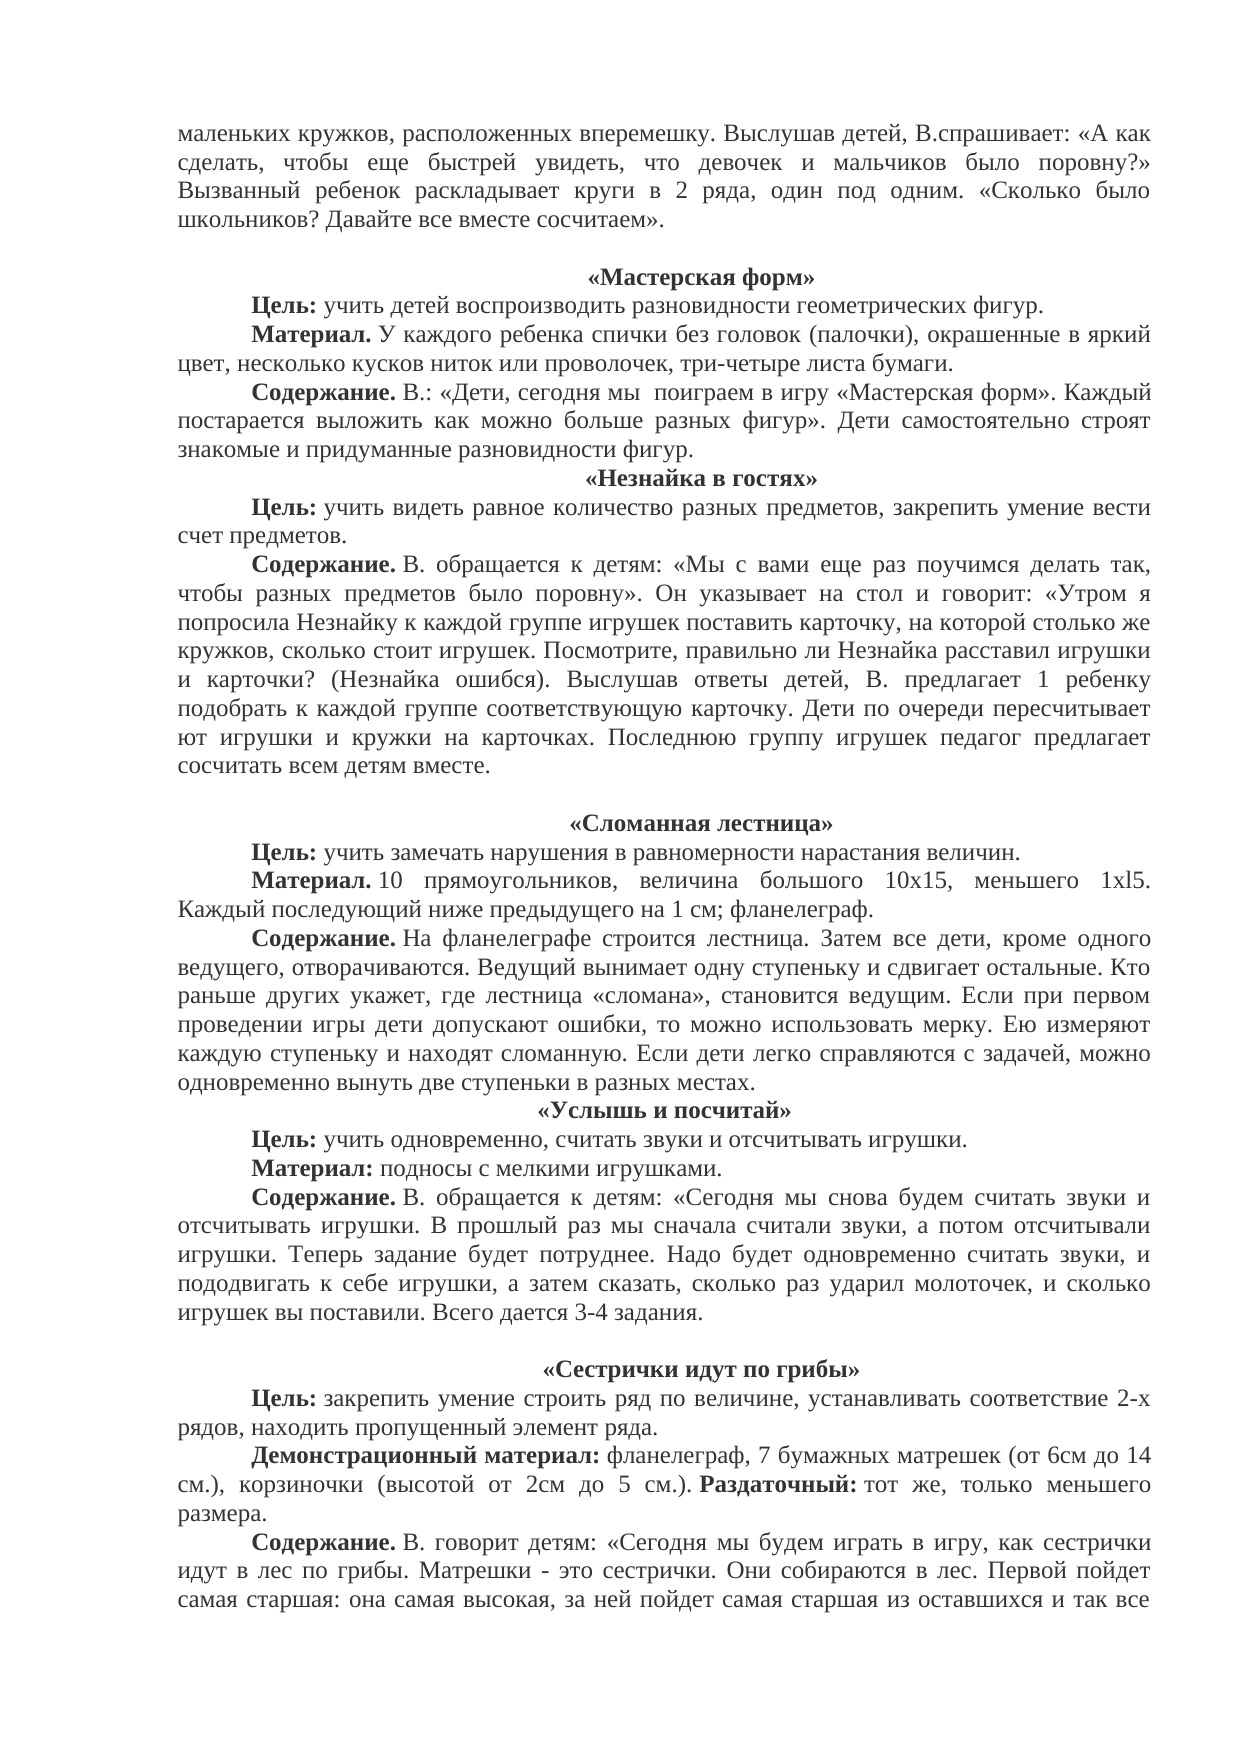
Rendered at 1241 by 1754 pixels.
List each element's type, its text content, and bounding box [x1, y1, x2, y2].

text «Сломанная лестница» [177, 808, 1152, 837]
text «Сестрички идут по грибы» [177, 1354, 1152, 1383]
text Демонстрационный материал: фланелеграф, 7 бумажных матрешек (от 6см до 14 см.), корзиночки (высотой от 2см до 5 см.). Раздаточный: тот же, только меньшего размера. [177, 1441, 1152, 1527]
text Содержание. В. обращается к детям: «Сегодня мы снова будем считать звуки и отсчитывать игрушки. В прошлый раз мы сначала считали звуки, а потом отсчитывали игрушки. Теперь задание будет потруднее. Надо будет одновременно считать звуки, и пододвигать к себе игрушки, а затем сказать, сколько раз ударил молоточек, и сколько игрушек вы поставили. Всего дается 3-4 задания. [177, 1182, 1152, 1326]
text Цель: закрепить умение строить ряд по величине, устанавливать соответствие 2-х рядов, находить пропущенный элемент ряда. [177, 1383, 1152, 1441]
text «Услышь и посчитай» [177, 1096, 1152, 1124]
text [177, 118, 1152, 233]
text Цель: учить замечать нарушения в равномерности нарастания величин. [177, 837, 1152, 866]
text Содержание. В. обращается к детям: «Мы с вами еще раз поучимся делать так, чтобы разных предметов было поровну». Он указывает на стол и говорит: «Утром я попросила Незнайку к каждой группе игрушек поставить карточку, на которой столько же кружков, сколько стоит игрушек. Посмотрите, правильно ли Незнайка расставил игрушки и карточки? (Незнайка ошибся). Выслушав ответы детей, В. предлагает 1 ребенку подобрать к каждой группе соответствующую карточку. Дети по очереди пересчитывает ют игрушки и кружки на карточках. Последнюю группу игрушек педагог предлагает сосчитать всем детям вместе. [177, 549, 1152, 779]
text Цель: учить детей воспроизводить разновидности геометрических фигур. [177, 291, 1152, 319]
text «Незнайка в гостях» [177, 463, 1152, 492]
text Содержание. На фланелеграфе строится лестница. Затем все дети, кроме одного ведущего, отворачиваются. Ведущий вынимает одну ступеньку и сдвигает остальные. Кто раньше других укажет, где лестница «сломана», становится ведущим. Если при первом проведении игры дети допускают ошибки, то можно использовать мерку. Ею измеряют каждую ступеньку и находят сломанную. Если дети легко справляются с задачей, можно одновременно вынуть две ступеньки в разных местах. [177, 923, 1152, 1096]
text Цель: учить видеть равное количество разных предметов, закрепить умение вести счет предметов. [177, 492, 1152, 549]
text Цель: учить одновременно, считать звуки и отсчитывать игрушки. [177, 1124, 1152, 1153]
text Материал. 10 прямоугольников, величина большого 10x15, меньшего 1xl5. Каждый последующий ниже предыдущего на 1 см; фланелеграф. [177, 866, 1152, 923]
text «Мастерская форм» [177, 262, 1152, 291]
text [177, 1527, 1152, 1613]
text Материал: подносы с мелкими игрушками. [177, 1153, 1152, 1182]
text Материал. У каждого ребенка спички без головок (палочки), окрашенные в яркий цвет, несколько кусков ниток или проволочек, три-четыре листа бумаги. [177, 319, 1152, 377]
text Содержание. В.: «Дети, сегодня мы поиграем в игру «Мастерская форм». Каждый постарается выложить как можно больше разных фигур». Дети самостоятельно строят знакомые и придуманные разновидности фигур. [177, 377, 1152, 463]
